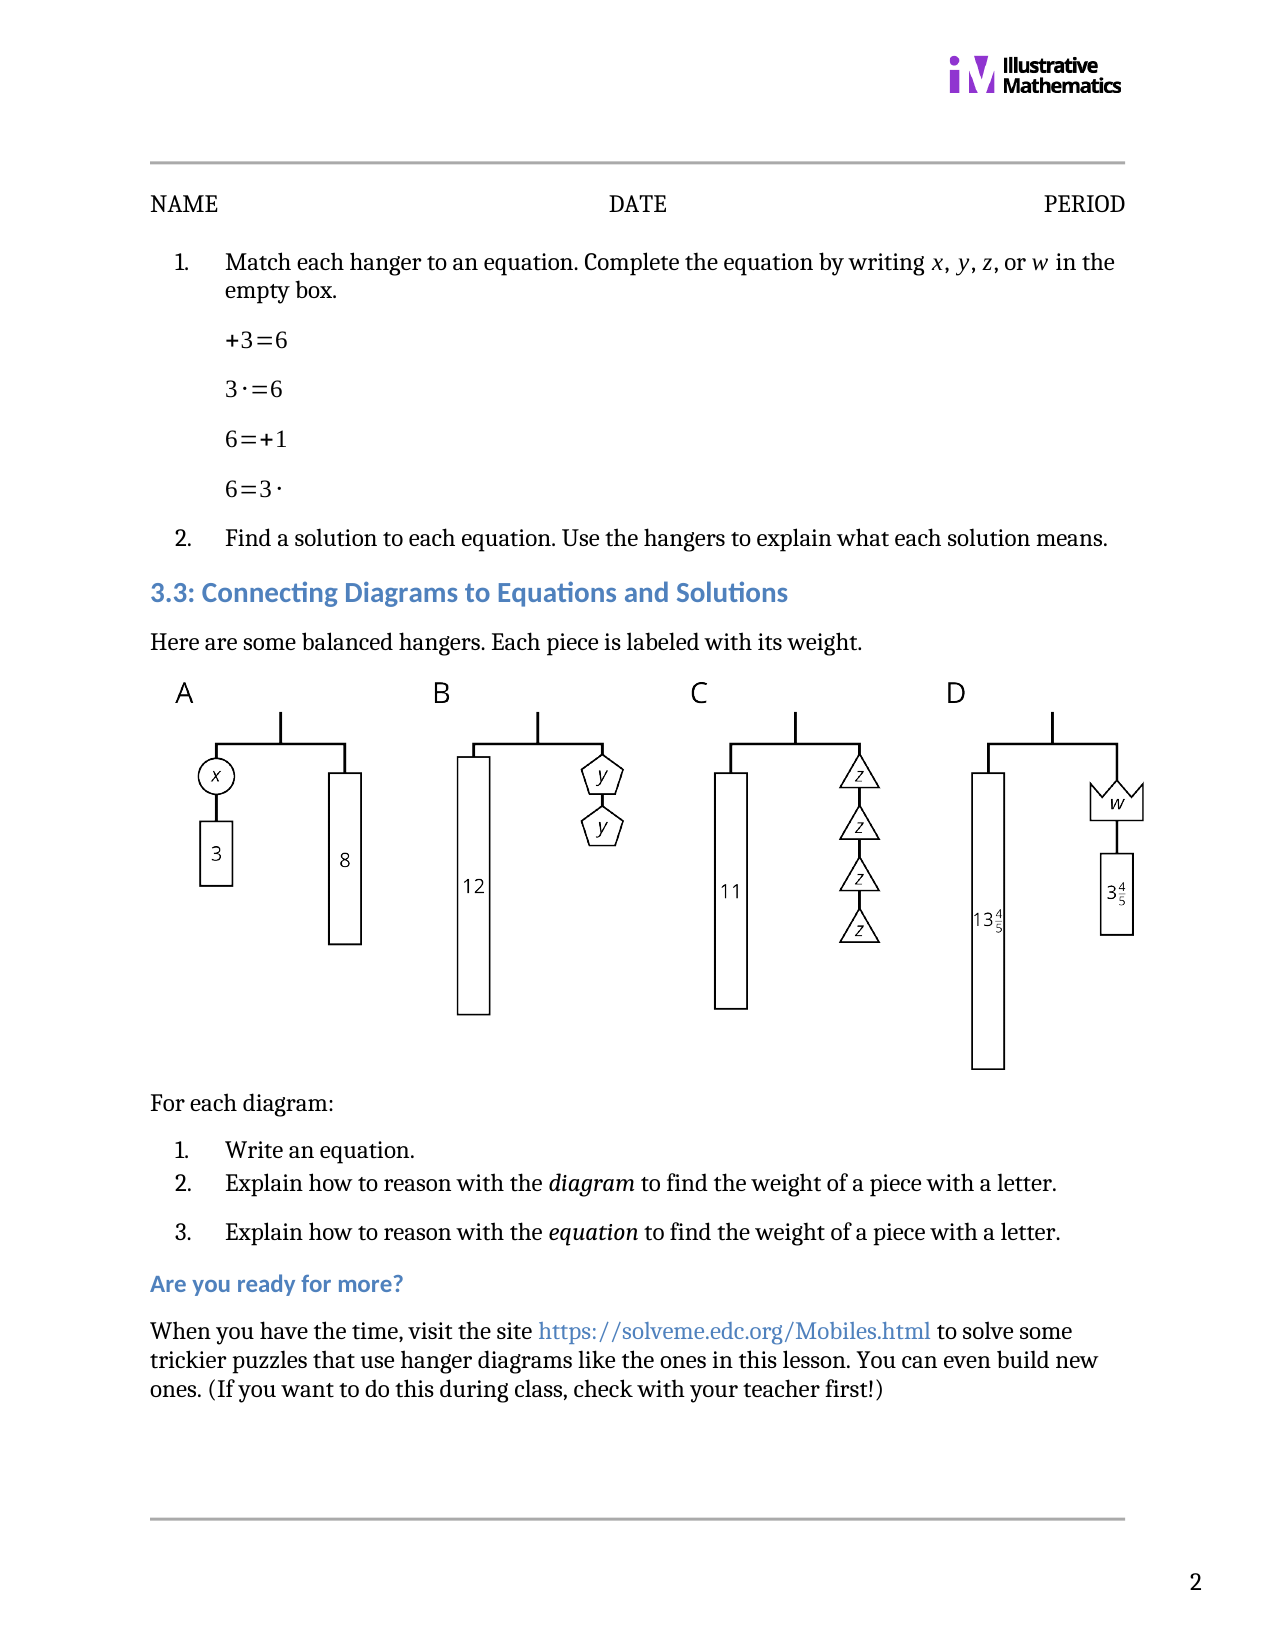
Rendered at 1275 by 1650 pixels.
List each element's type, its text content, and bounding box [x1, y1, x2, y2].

list Write an equation. [175, 1136, 1125, 1165]
text Here are some balanced hangers. Each piece is labeled with its weight. [150, 628, 1125, 657]
text For each diagram: [150, 1088, 1125, 1117]
list Explain how to reason with the equation to find the weight of a piece with a letter. [175, 1218, 1125, 1247]
text When you have the time, visit the site https://solveme.edc.org/Mobiles.html to solve some trickier puzzles that use hanger diagrams like the ones in this lesson. You can even build new ones. (If you want to do this during class, check with your teacher first!) [150, 1317, 1125, 1403]
subtitle 3.3: Connecting Diagrams to Equations and Solutions [150, 574, 1125, 609]
list ​​Find a solution to each equation. Use the hangers to explain what each solution means. [175, 524, 1125, 553]
subtitle Are you ready for more? [150, 1268, 1125, 1298]
list Explain how to reason with the diagram to find the weight of a piece with a letter. [175, 1168, 1125, 1197]
list Match each hanger to an equation. Complete the equation by writing , , , or in the empty box. [175, 247, 1125, 305]
picture [168, 675, 1144, 1070]
picture [949, 55, 1121, 93]
